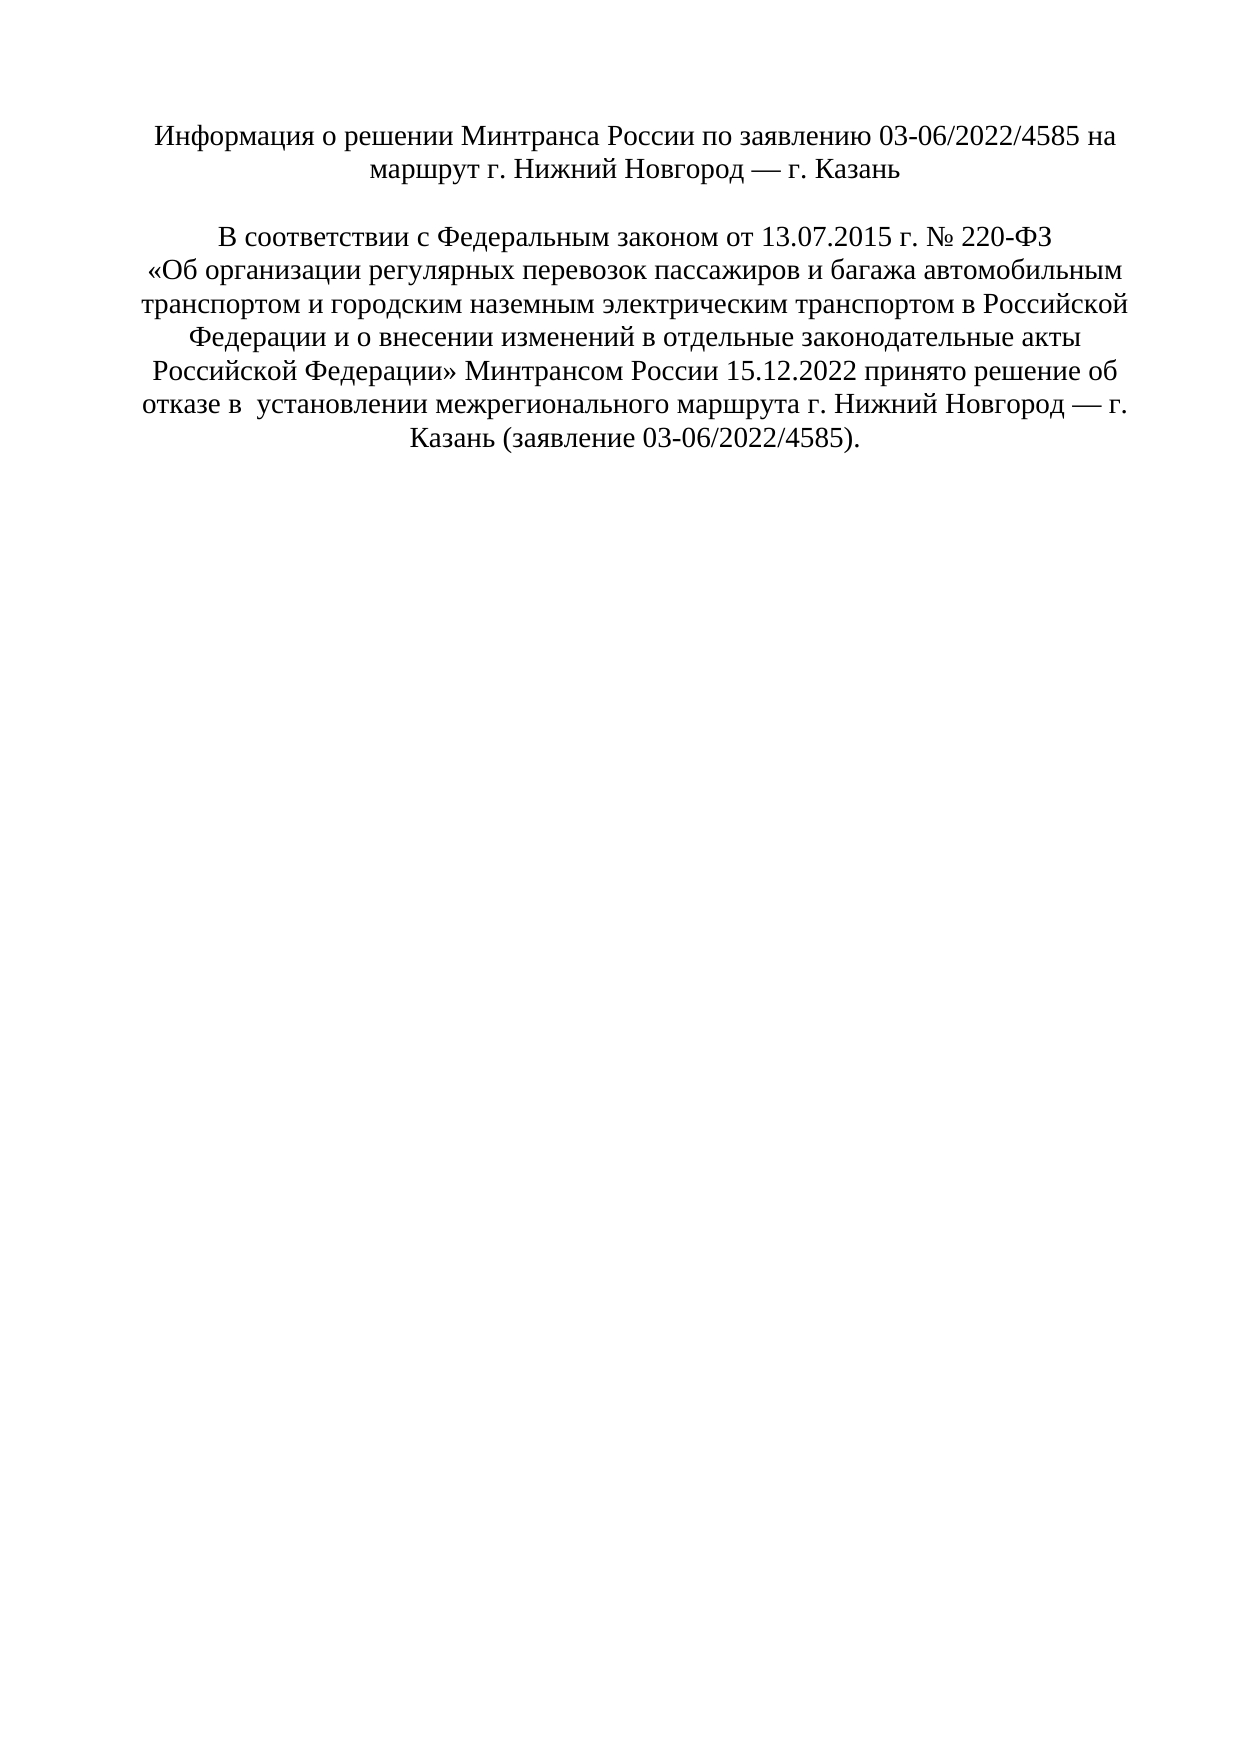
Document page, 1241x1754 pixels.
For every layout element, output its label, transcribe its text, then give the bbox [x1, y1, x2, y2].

text В соответствии с Федеральным законом от 13.07.2015 г. № 220-ФЗ «Об организации регулярных перевозок пассажиров и багажа автомобильным транспортом и городским наземным электрическим транспортом в Российской Федерации и о внесении изменений в отдельные законодательные акты Российской Федерации» Минтрансом России 15.12.2022 принято решение об отказе в установлении межрегионального маршрута г. Нижний Новгород — г. Казань (заявление 03-06/2022/4585). [118, 219, 1152, 453]
text Информация о решении Минтранса России по заявлению 03-06/2022/4585 на маршрут г. Нижний Новгород — г. Казань [118, 118, 1152, 185]
